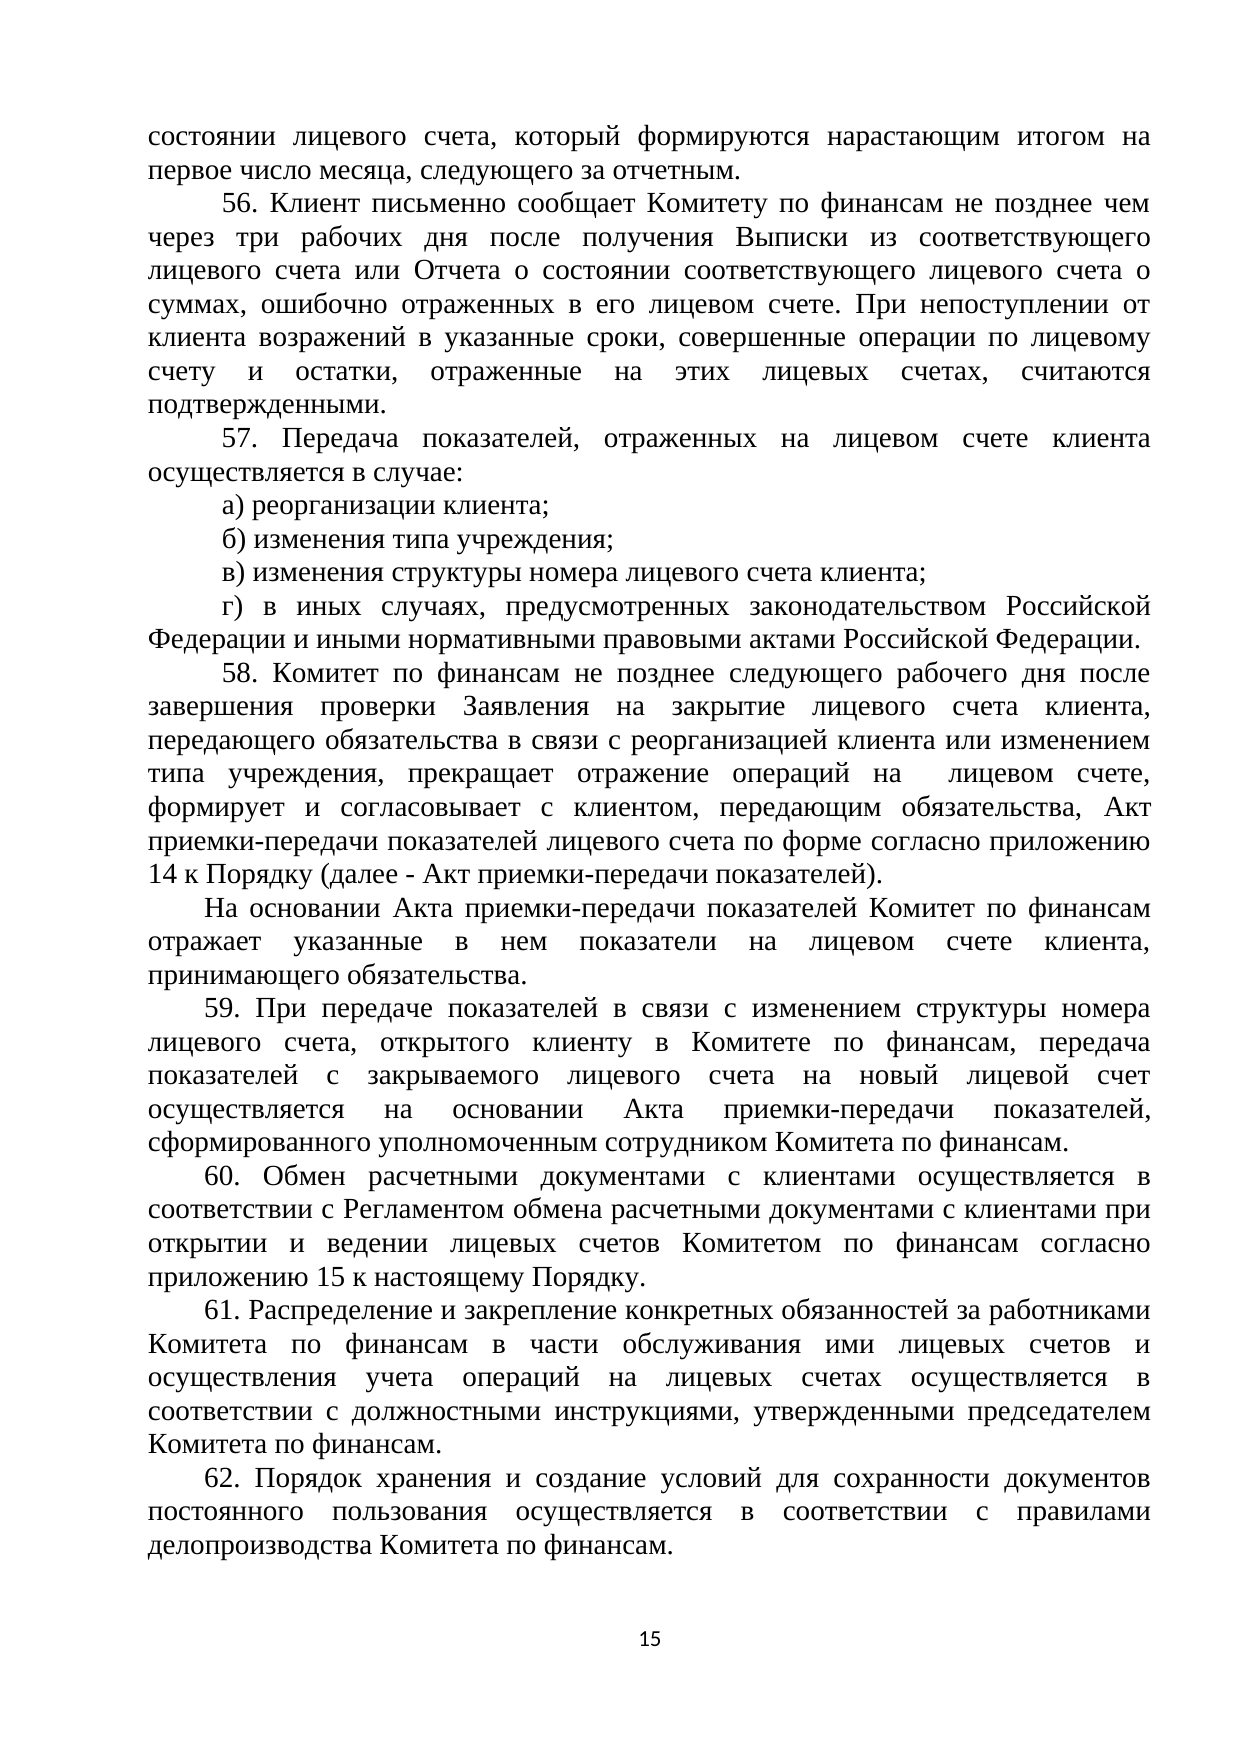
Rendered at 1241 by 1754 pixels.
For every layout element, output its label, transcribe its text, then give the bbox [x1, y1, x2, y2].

text 56. Клиент письменно сообщает Комитету по финансам не позднее чем через три рабочих дня после получения Выписки из соответствующего лицевого счета или Отчета о состоянии соответствующего лицевого счета о суммах, ошибочно отраженных в его лицевом счете. При непоступлении от клиента возражений в указанные сроки, совершенные операции по лицевому счету и остатки, отраженные на этих лицевых счетах, считаются подтвержденными. [148, 185, 1152, 420]
text 57. Передача показателей, отраженных на лицевом счете клиента осуществляется в случае: [148, 420, 1152, 487]
text На основании Акта приемки-передачи показателей Комитет по финансам отражает указанные в нем показатели на лицевом счете клиента, принимающего обязательства. [148, 890, 1152, 990]
text г) в иных случаях, предусмотренных законодательством Российской Федерации и иными нормативными правовыми актами Российской Федерации. [148, 588, 1152, 655]
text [148, 118, 1152, 185]
text 60. Обмен расчетными документами с клиентами осуществляется в соответствии с Регламентом обмена расчетными документами с клиентами при открытии и ведении лицевых счетов Комитетом по финансам согласно приложению 15 к настоящему Порядку. [148, 1158, 1152, 1292]
text 61. Распределение и закрепление конкретных обязанностей за работниками Комитета по финансам в части обслуживания ими лицевых счетов и осуществления учета операций на лицевых счетах осуществляется в соответствии с должностными инструкциями, утвержденными председателем Комитета по финансам. [148, 1292, 1152, 1460]
text 62. Порядок хранения и создание условий для сохранности документов постоянного пользования осуществляется в соответствии с правилами делопроизводства Комитета по финансам. [148, 1460, 1152, 1561]
text б) изменения типа учреждения; [148, 521, 1152, 554]
text а) реорганизации клиента; [148, 487, 1152, 521]
text 58. Комитет по финансам не позднее следующего рабочего дня после завершения проверки Заявления на закрытие лицевого счета клиента, передающего обязательства в связи с реорганизацией клиента или изменением типа учреждения, прекращает отражение операций на лицевом счете, формирует и согласовывает с клиентом, передающим обязательства, Акт приемки-передачи показателей лицевого счета по форме согласно приложению 14 к Порядку (далее - Акт приемки-передачи показателей). [148, 655, 1152, 890]
text в) изменения структуры номера лицевого счета клиента; [148, 554, 1152, 588]
text 59. При передаче показателей в связи с изменением структуры номера лицевого счета, открытого клиенту в Комитете по финансам, передача показателей с закрываемого лицевого счета на новый лицевой счет осуществляется на основании Акта приемки-передачи показателей, сформированного уполномоченным сотрудником Комитета по финансам. [148, 990, 1152, 1158]
